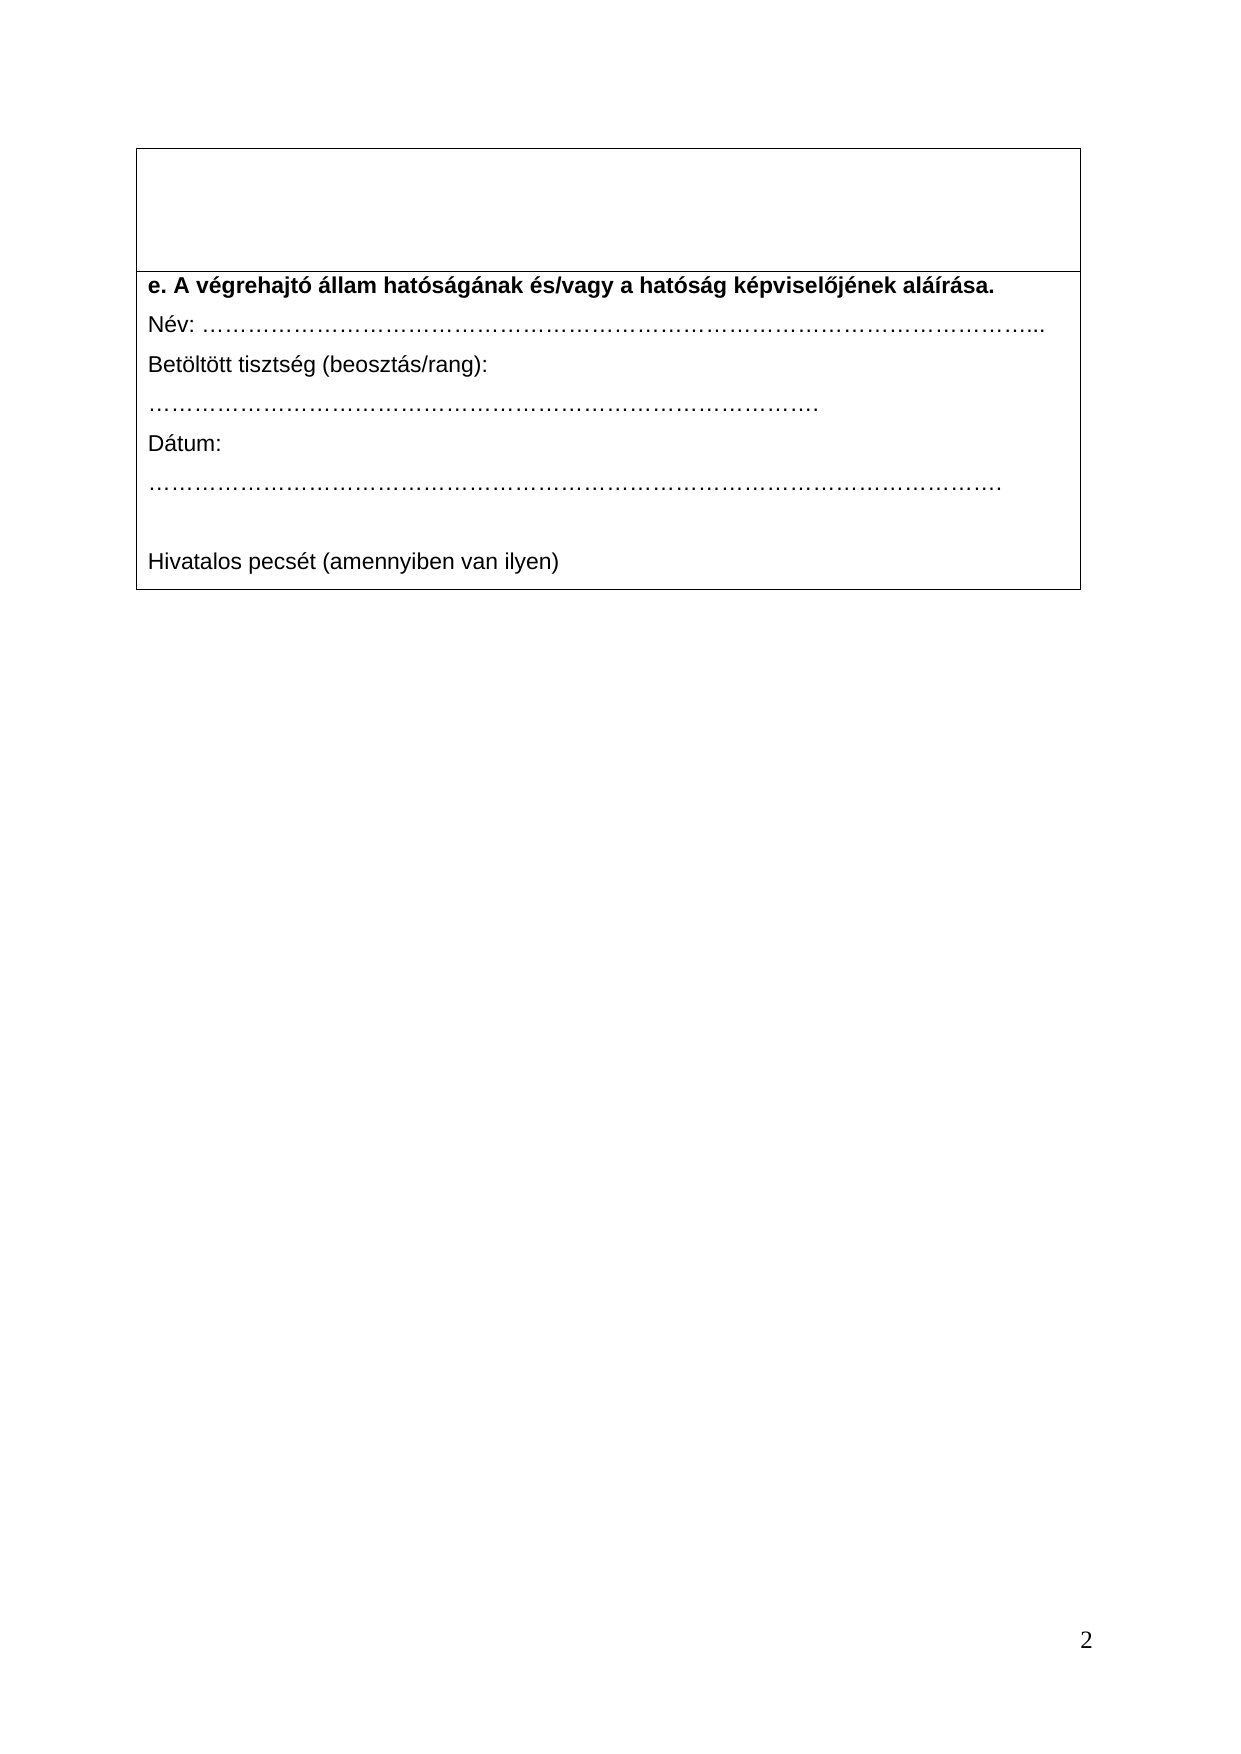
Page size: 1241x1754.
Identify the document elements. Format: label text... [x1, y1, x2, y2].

table_cell e. A végrehajtó állam hatóságának és/vagy a hatóság képviselőjének aláírása. Név: ………………………………………………………………………………………………... Betöltött tisztség (beosztás/rang): ……………………………………………………………………………. Dátum: …………………………………………………………………………………………………. Hivatalos pecsét (amennyiben van ilyen) [137, 272, 1080, 589]
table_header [137, 149, 1080, 271]
